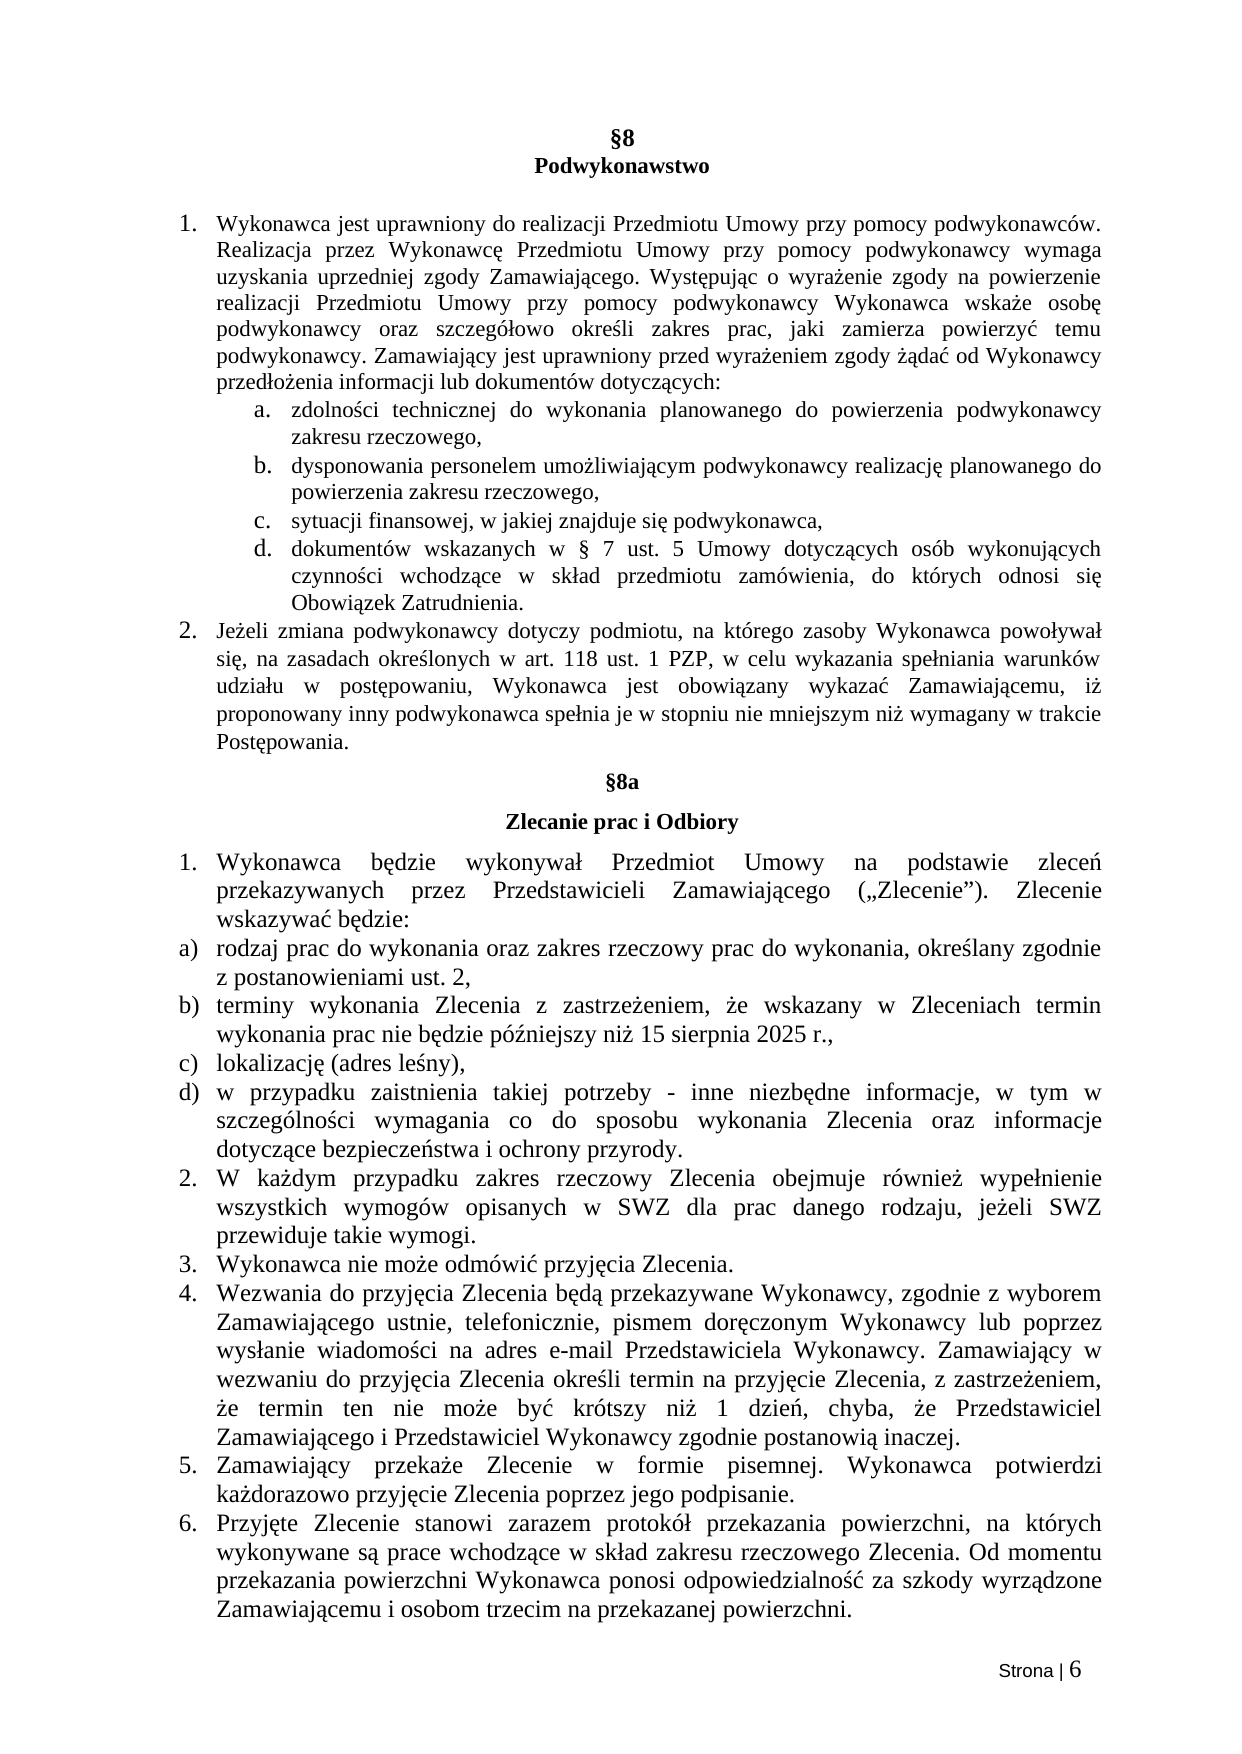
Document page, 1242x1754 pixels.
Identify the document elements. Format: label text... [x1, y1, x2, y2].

text Podwykonawstwo [141, 152, 1103, 178]
list zdolności technicznej do wykonania planowanego do powierzenia podwykonawcy zakresu rzeczowego, [254, 394, 1103, 450]
list Przyjęte Zlecenie stanowi zarazem protokół przekazania powierzchni, na których wykonywane są prace wchodzące w skład zakresu rzeczowego Zlecenia. Od momentu przekazania powierzchni Wykonawca ponosi odpowiedzialność za szkody wyrządzone Zamawiającemu i osobom trzecim na przekazanej powierzchni. [179, 1508, 1103, 1623]
text §8 [141, 123, 1103, 152]
text §8a [141, 768, 1103, 794]
list Zamawiający przekaże Zlecenie w formie pisemnej. Wykonawca potwierdzi każdorazowo przyjęcie Zlecenia poprzez jego podpisanie. [179, 1451, 1103, 1508]
list dysponowania personelem umożliwiającym podwykonawcy realizację planowanego do powierzenia zakresu rzeczowego, [254, 450, 1103, 505]
list Wykonawca nie może odmówić przyjęcia Zlecenia. [179, 1249, 1103, 1278]
list W każdym przypadku zakres rzeczowy Zlecenia obejmuje również wypełnienie wszystkich wymogów opisanych w SWZ dla prac danego rodzaju, jeżeli SWZ przewiduje takie wymogi. [179, 1163, 1103, 1249]
list Jeżeli zmiana podwykonawcy dotyczy podmiotu, na którego zasoby Wykonawca powoływał się, na zasadach określonych w art. 118 ust. 1 PZP, w celu wykazania spełniania warunków udziału w postępowaniu, Wykonawca jest obowiązany wykazać Zamawiającemu, iż proponowany inny podwykonawca spełnia je w stopniu nie mniejszym niż wymagany w trakcie Postępowania. [179, 615, 1103, 754]
text Zlecanie prac i Odbiory [141, 808, 1103, 834]
list dokumentów wskazanych w § 7 ust. 5 Umowy dotyczących osób wykonujących czynności wchodzące w skład przedmiotu zamówienia, do których odnosi się Obowiązek Zatrudnienia. [254, 533, 1103, 615]
list lokalizację (adres leśny), [179, 1048, 1103, 1077]
list sytuacji finansowej, w jakiej znajduje się podwykonawca, [254, 505, 1103, 533]
list terminy wykonania Zlecenia z zastrzeżeniem, że wskazany w Zleceniach termin wykonania prac nie będzie późniejszy niż 15 sierpnia 2025 r., [179, 991, 1103, 1048]
list Wykonawca jest uprawniony do realizacji Przedmiotu Umowy przy pomocy podwykonawców. Realizacja przez Wykonawcę Przedmiotu Umowy przy pomocy podwykonawcy wymaga uzyskania uprzedniej zgody Zamawiającego. Występując o wyrażenie zgody na powierzenie realizacji Przedmiotu Umowy przy pomocy podwykonawcy Wykonawca wskaże osobę podwykonawcy oraz szczegółowo określi zakres prac, jaki zamierza powierzyć temu podwykonawcy. Zamawiający jest uprawniony przed wyrażeniem zgody żądać od Wykonawcy przedłożenia informacji lub dokumentów dotyczących: [179, 208, 1103, 394]
list Wezwania do przyjęcia Zlecenia będą przekazywane Wykonawcy, zgodnie z wyborem Zamawiającego ustnie, telefonicznie, pismem doręczonym Wykonawcy lub poprzez wysłanie wiadomości na adres e-mail Przedstawiciela Wykonawcy. Zamawiający w wezwaniu do przyjęcia Zlecenia określi termin na przyjęcie Zlecenia, z zastrzeżeniem, że termin ten nie może być krótszy niż 1 dzień, chyba, że Przedstawiciel Zamawiającego i Przedstawiciel Wykonawcy zgodnie postanowią inaczej. [179, 1278, 1103, 1451]
list Wykonawca będzie wykonywał Przedmiot Umowy na podstawie zleceń przekazywanych przez Przedstawicieli Zamawiającego („Zlecenie”). Zlecenie wskazywać będzie: [179, 847, 1103, 933]
list rodzaj prac do wykonania oraz zakres rzeczowy prac do wykonania, określany zgodnie z postanowieniami ust. 2, [179, 933, 1103, 991]
list w przypadku zaistnienia takiej potrzeby - inne niezbędne informacje, w tym w szczególności wymagania co do sposobu wykonania Zlecenia oraz informacje dotyczące bezpieczeństwa i ochrony przyrody. [179, 1077, 1103, 1163]
